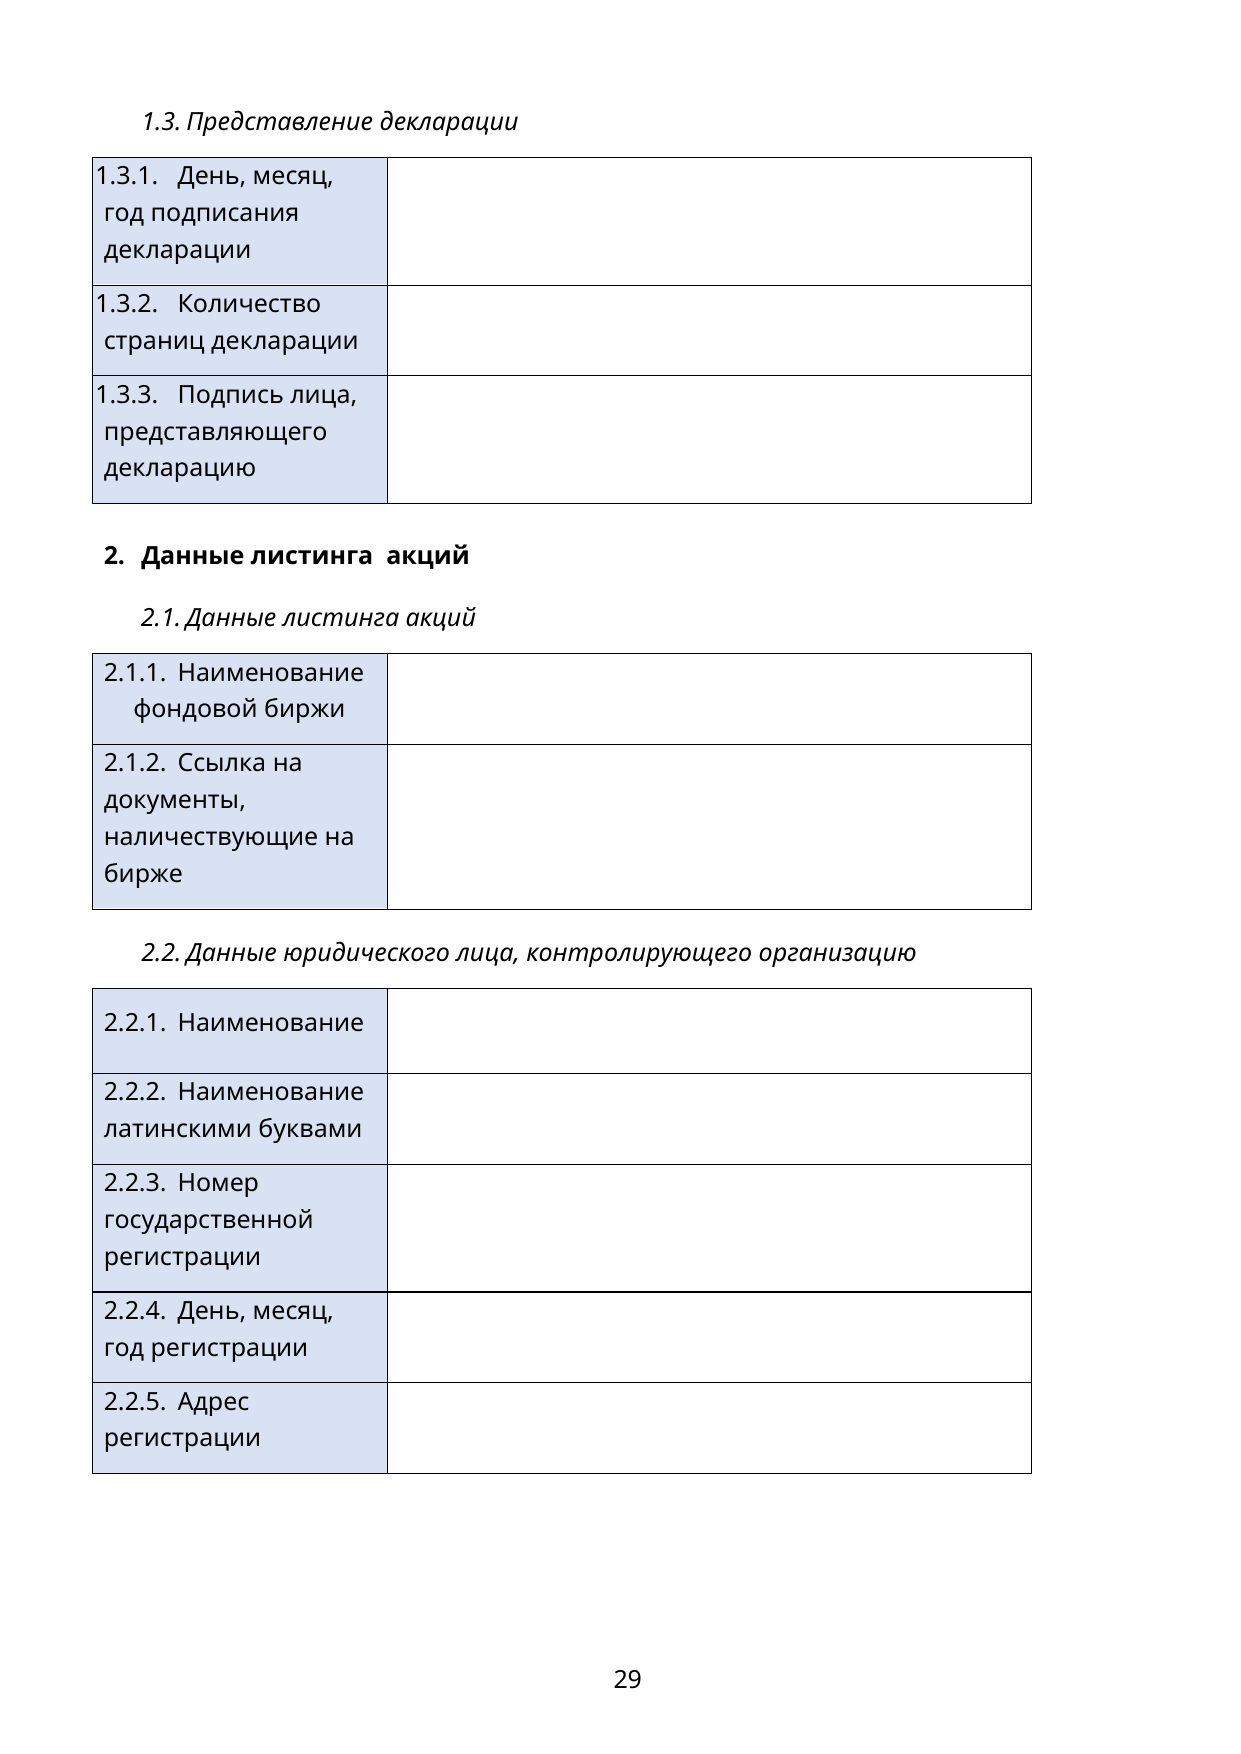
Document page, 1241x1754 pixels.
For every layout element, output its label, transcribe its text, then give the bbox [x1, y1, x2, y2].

table_cell Номер государственной регистрации [93, 1165, 387, 1291]
table_header Наименование фондовой биржи [93, 654, 387, 744]
table_header Наименование [93, 989, 387, 1073]
table_cell Адрес регистрации [93, 1383, 387, 1473]
table_cell [388, 376, 1031, 503]
table_cell Количество страниц декларации [93, 286, 387, 375]
table_header [388, 989, 1031, 1073]
table_cell [388, 745, 1031, 908]
table_cell Ссылка на документы, наличествующие на бирже [93, 745, 387, 908]
table_cell [388, 1165, 1031, 1291]
table_cell [388, 1074, 1031, 1164]
table_cell [388, 286, 1031, 375]
table_cell Подпись лица, представляющего декларацию [93, 376, 387, 503]
table_header День, месяц, год подписания декларации [93, 158, 387, 284]
table_header [388, 158, 1031, 284]
table_cell Наименование латинскими буквами [93, 1074, 387, 1164]
list Данные юридического лица, контролирующего организацию [141, 934, 1152, 968]
list Данные листинга акций [103, 538, 1152, 572]
table_cell [388, 1383, 1031, 1473]
table_header [388, 654, 1031, 744]
table_cell День, месяц, год регистрации [93, 1293, 387, 1382]
table_cell [388, 1293, 1031, 1382]
list Представление декларации [141, 103, 1152, 137]
list Данные листинга акций [141, 600, 1152, 634]
